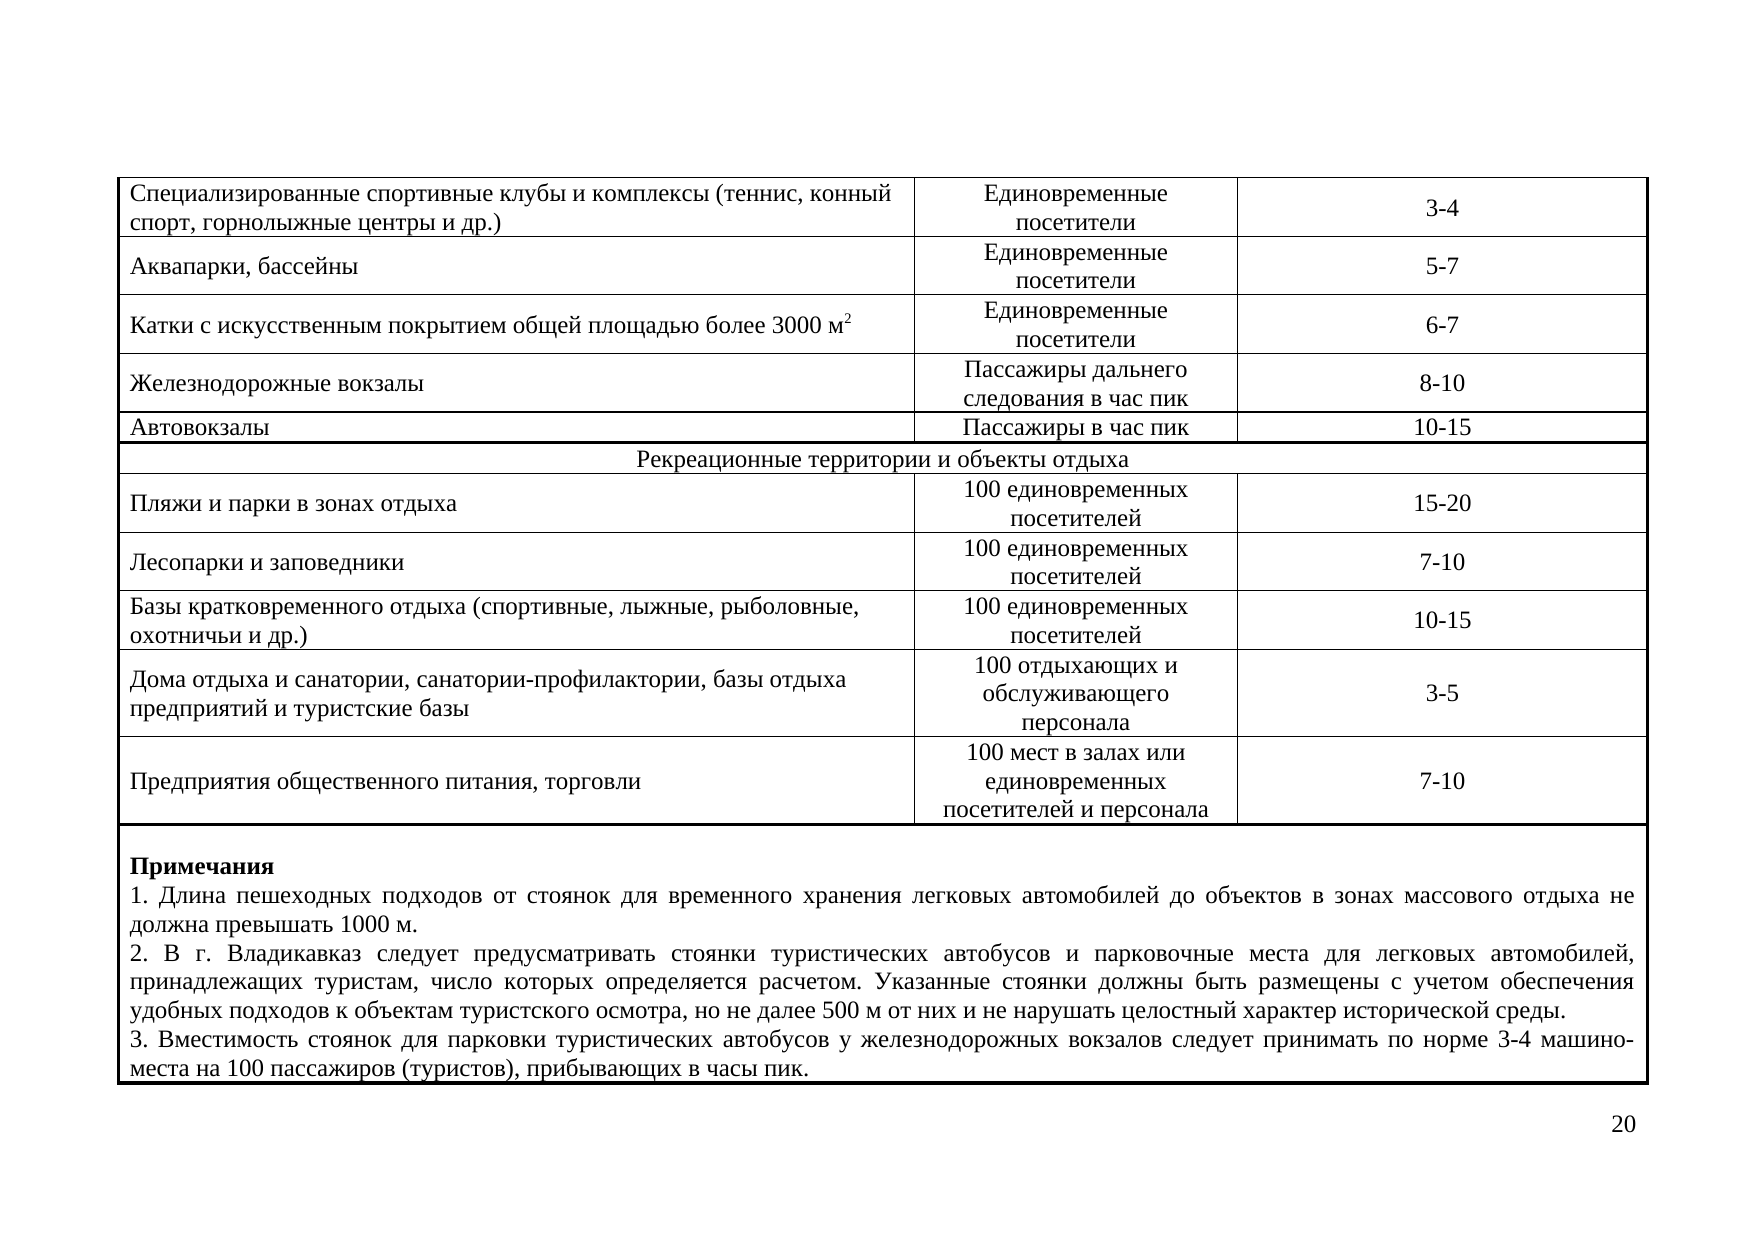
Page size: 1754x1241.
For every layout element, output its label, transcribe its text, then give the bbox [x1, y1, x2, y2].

table_cell 3-4 [1238, 178, 1646, 236]
table_cell Пляжи и парки в зонах отдыха [120, 474, 914, 532]
table_cell 10-15 [1238, 413, 1646, 441]
table_cell 7-10 [1238, 737, 1646, 823]
table_cell 15-20 [1238, 474, 1646, 532]
table_cell Единовременные посетители [915, 295, 1237, 353]
table_cell 7-10 [1238, 533, 1646, 590]
table_cell 100 единовременных посетителей [915, 474, 1237, 532]
table_cell Пассажиры в час пик [915, 413, 1237, 441]
table_cell Пассажиры дальнего следования в час пик [915, 354, 1237, 411]
table_cell Автовокзалы [120, 413, 914, 441]
table_cell Дома отдыха и санатории, санатории-профилактории, базы отдыха предприятий и туристские базы [120, 650, 914, 736]
table_cell 100 мест в залах или единовременных посетителей и персонала [915, 737, 1237, 823]
table_cell 3-5 [1238, 650, 1646, 736]
table_cell 100 отдыхающих и обслуживающего персонала [915, 650, 1237, 736]
table_cell Предприятия общественного питания, торговли [120, 737, 914, 823]
table_cell Железнодорожные вокзалы [120, 354, 914, 411]
table_cell Лесопарки и заповедники [120, 533, 914, 590]
table_cell 10-15 [1238, 591, 1646, 649]
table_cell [120, 826, 1646, 1081]
table_cell 8-10 [1238, 354, 1646, 411]
table_cell 100 единовременных посетителей [915, 533, 1237, 590]
table_cell Специализированные спортивные клубы и комплексы (теннис, конный спорт, горнолыжные центры и др.) [120, 178, 914, 236]
table_cell 5-7 [1238, 237, 1646, 294]
table_cell Единовременные посетители [915, 237, 1237, 294]
table_cell Рекреационные территории и объекты отдыха [120, 444, 1646, 473]
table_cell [915, 178, 1237, 236]
table_cell 6-7 [1238, 295, 1646, 353]
table_cell Базы кратковременного отдыха (спортивные, лыжные, рыболовные, охотничьи и др.) [120, 591, 914, 649]
table_cell Аквапарки, бассейны [120, 237, 914, 294]
table_cell 100 единовременных посетителей [915, 591, 1237, 649]
table_cell Катки с искусственным покрытием общей площадью более 3000 м2 [120, 295, 914, 353]
